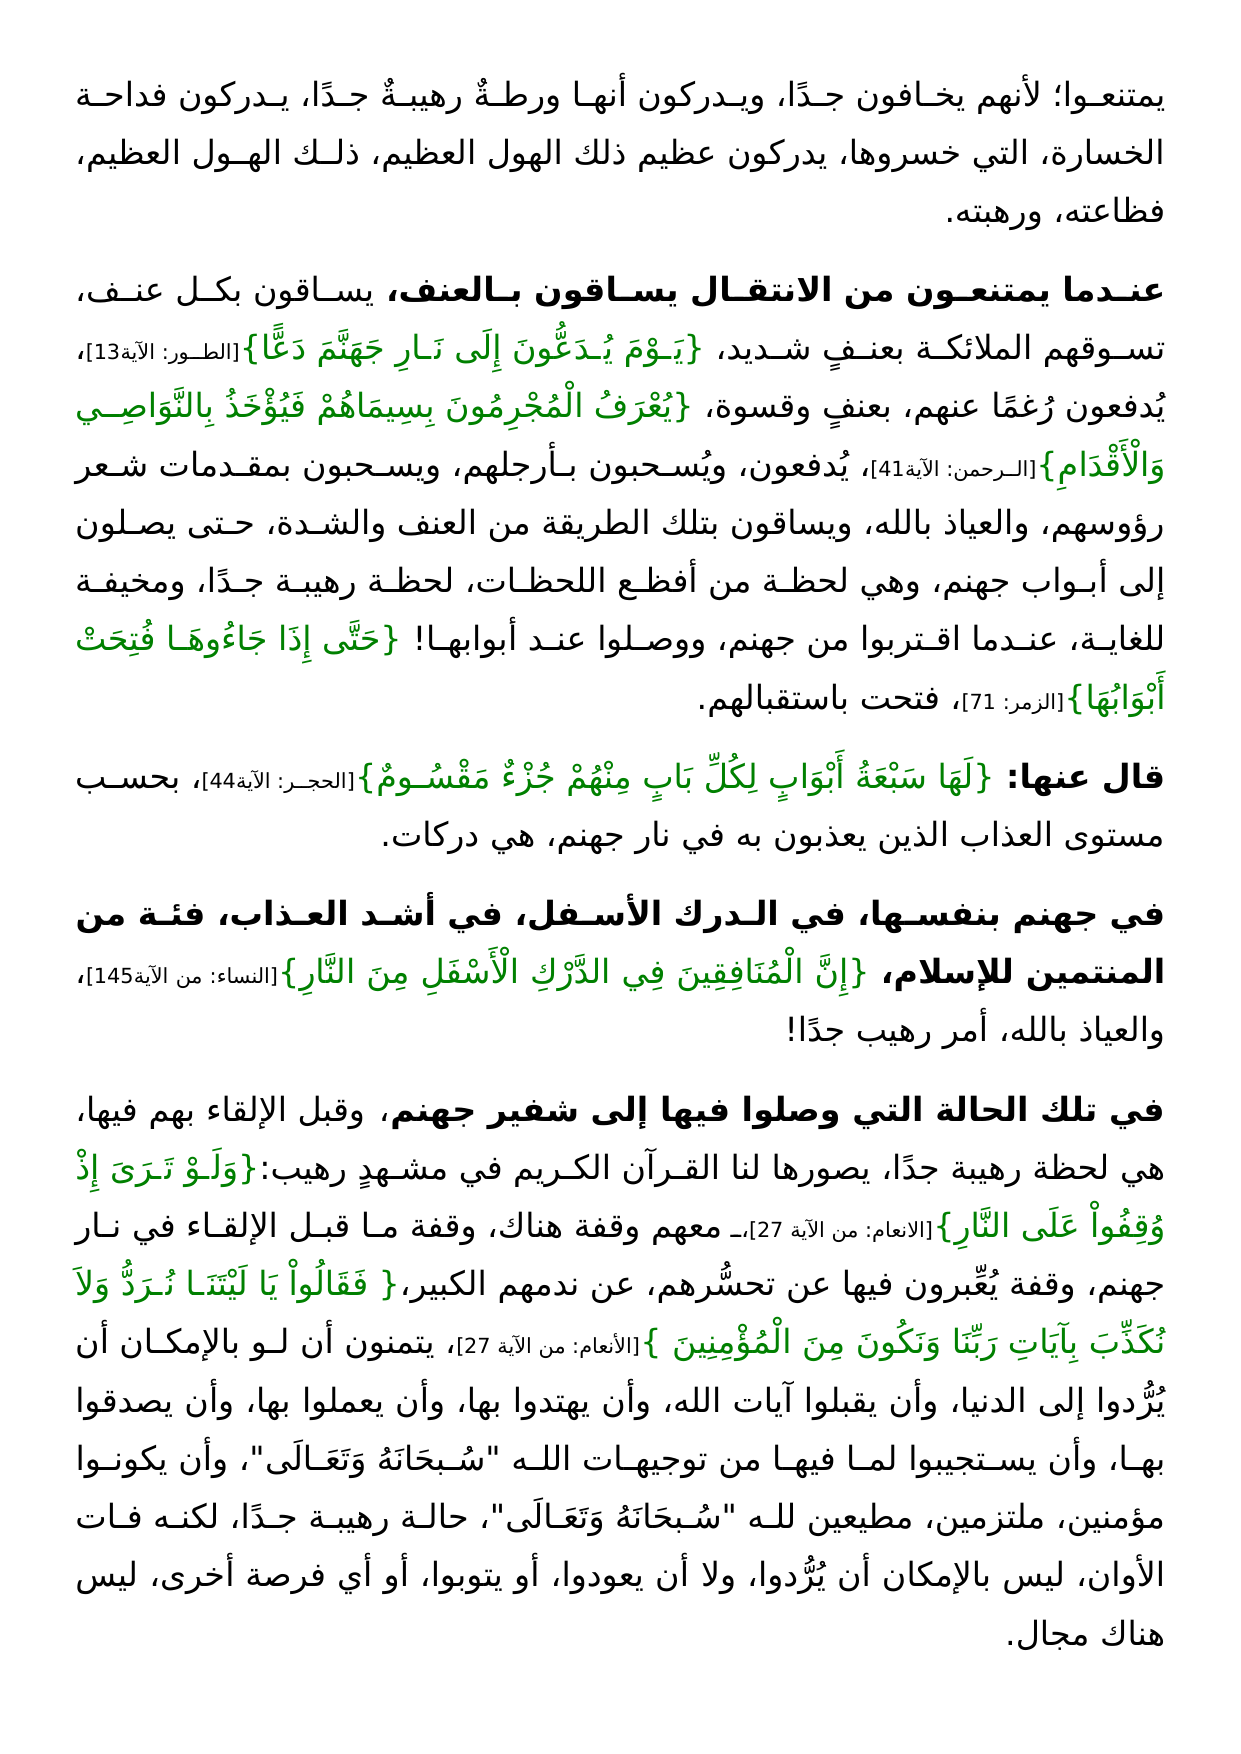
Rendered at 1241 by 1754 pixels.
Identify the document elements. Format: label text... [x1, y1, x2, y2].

text عندما يمتنعون من الانتقال يساقون بالعنف، يساقون بكل عنف، تسوقهم الملائكة بعنفٍ شديد، {يَوْمَ يُدَعُّونَ إِلَى نَارِ جَهَنَّمَ دَعًّا}[الطور: الآية13]، يُدفعون رُغمًا عنهم، بعنفٍ وقسوة، {يُعْرَفُ الْمُجْرِمُونَ بِسِيمَاهُمْ فَيُؤْخَذُ بِالنَّوَاصِي وَالْأَقْدَامِ}[الرحمن: الآية41]، يُدفعون، ويُسحبون بأرجلهم، ويسحبون بمقدمات شعر رؤوسهم، والعياذ بالله، ويساقون بتلك الطريقة من العنف والشدة، حتى يصلون إلى أبواب جهنم، وهي لحظة من أفظع اللحظات، لحظة رهيبة جدًا، ومخيفة للغاية، عندما اقتربوا من جهنم، ووصلوا عند أبوابها! {حَتَّى إِذَا جَاءُوهَا فُتِحَتْ أَبْوَابُهَا}[الزمر: 71]، فتحت باستقبالهم. [75, 271, 1165, 717]
text في تلك الحالة التي وصلوا فيها إلى شفير جهنم، وقبل الإلقاء بهم فيها، هي لحظة رهيبة جدًا، يصورها لنا القرآن الكريم في مشهدٍ رهيب:{وَلَوْ تَرَىَ إِذْ وُقِفُواْ عَلَى النَّارِ}[الانعام: من الآية 27]، معهم وقفة هناك، وقفة ما قبل الإلقاء في نار جهنم، وقفة يُعِّبرون فيها عن تحسُّرهم، عن ندمهم الكبير،{ فَقَالُواْ يَا لَيْتَنَا نُرَدُّ وَلاَ نُكَذِّبَ بِآيَاتِ رَبِّنَا وَنَكُونَ مِنَ الْمُؤْمِنِينَ }[الأنعام: من الآية 27]، يتمنون أن لو بالإمكان أن يُرُّدوا إلى الدنيا، وأن يقبلوا آيات الله، وأن يهتدوا بها، وأن يعملوا بها، وأن يصدقوا بها، وأن يستجيبوا لما فيها من توجيهات الله "سُبحَانَهُ وَتَعَالَى"، وأن يكونوا مؤمنين، ملتزمين، مطيعين لله "سُبحَانَهُ وَتَعَالَى"، حالة رهيبة جدًا، لكنه فات الأوان، ليس بالإمكان أن يُرُّدوا، ولا أن يعودوا، أو يتوبوا، أو أي فرصة أخرى، ليس هناك مجال. [75, 1090, 1165, 1653]
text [75, 75, 1165, 230]
text في جهنم بنفسها، في الدرك الأسفل، في أشد العذاب، فئة من المنتمين للإسلام، {إِنَّ الْمُنَافِقِينَ فِي الدَّرْكِ الْأَسْفَلِ مِنَ النَّارِ}[النساء: من الآية145]، والعياذ بالله، أمر رهيب جدًا! [75, 894, 1165, 1050]
text قال عنها: {لَهَا سَبْعَةُ أَبْوَابٍ لِكُلِّ بَابٍ مِنْهُمْ جُزْءٌ مَقْسُومٌ}[الحجر: الآية44]، بحسب مستوى العذاب الذين يعذبون به في نار جهنم، هي دركات. [75, 757, 1165, 854]
